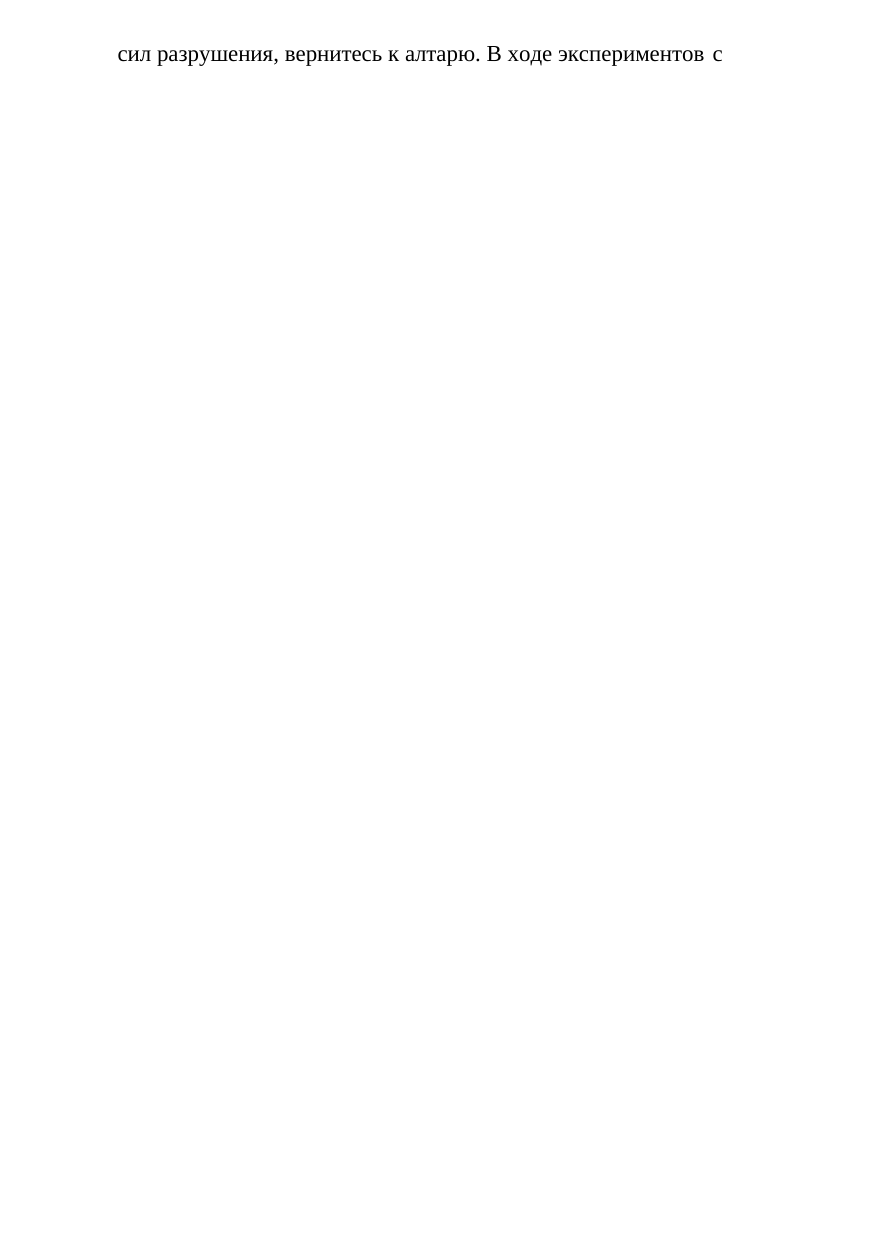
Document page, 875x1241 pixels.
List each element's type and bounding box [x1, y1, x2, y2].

text [117, 39, 754, 66]
